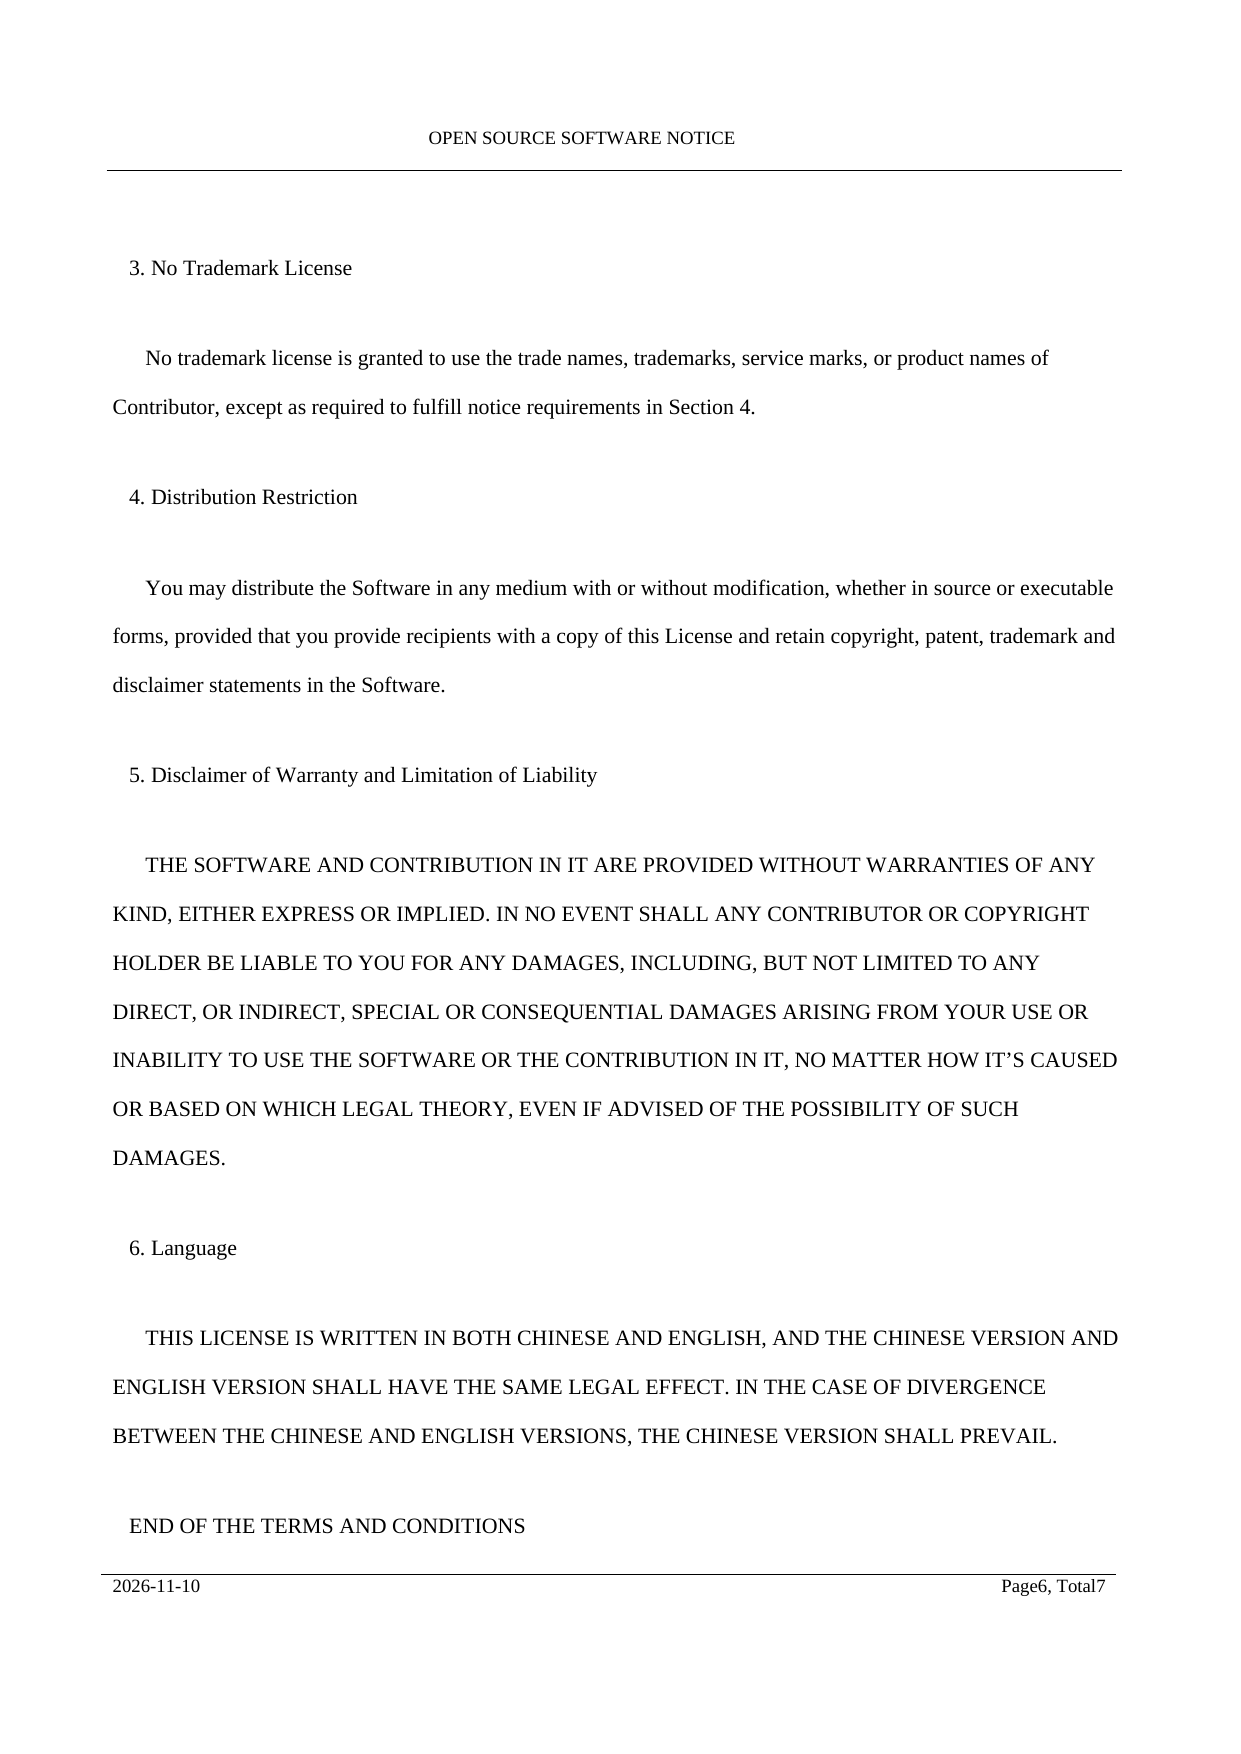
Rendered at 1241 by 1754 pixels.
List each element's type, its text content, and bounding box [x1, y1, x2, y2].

text 4. Distribution Restriction [112, 481, 1128, 513]
text THE SOFTWARE AND CONTRIBUTION IN IT ARE PROVIDED WITHOUT WARRANTIES OF ANY KIND, EITHER EXPRESS OR IMPLIED. IN NO EVENT SHALL ANY CONTRIBUTOR OR COPYRIGHT HOLDER BE LIABLE TO YOU FOR ANY DAMAGES, INCLUDING, BUT NOT LIMITED TO ANY DIRECT, OR INDIRECT, SPECIAL OR CONSEQUENTIAL DAMAGES ARISING FROM YOUR USE OR INABILITY TO USE THE SOFTWARE OR THE CONTRIBUTION IN IT, NO MATTER HOW IT’S CAUSED OR BASED ON WHICH LEGAL THEORY, EVEN IF ADVISED OF THE POSSIBILITY OF SUCH DAMAGES. [112, 849, 1128, 1174]
text 5. Disclaimer of Warranty and Limitation of Liability [112, 758, 1128, 791]
text 6. Language [112, 1231, 1128, 1264]
text 3. No Trademark License [112, 251, 1128, 284]
text END OF THE TERMS AND CONDITIONS [112, 1509, 1128, 1542]
text THIS LICENSE IS WRITTEN IN BOTH CHINESE AND ENGLISH, AND THE CHINESE VERSION AND ENGLISH VERSION SHALL HAVE THE SAME LEGAL EFFECT. IN THE CASE OF DIVERGENCE BETWEEN THE CHINESE AND ENGLISH VERSIONS, THE CHINESE VERSION SHALL PREVAIL. [112, 1322, 1128, 1452]
text No trademark license is granted to use the trade names, trademarks, service marks, or product names of Contributor, except as required to fulfill notice requirements in Section 4. [112, 342, 1128, 423]
text You may distribute the Software in any medium with or without modification, whether in source or executable forms, provided that you provide recipients with a copy of this License and retain copyright, patent, trademark and disclaimer statements in the Software. [112, 571, 1128, 701]
